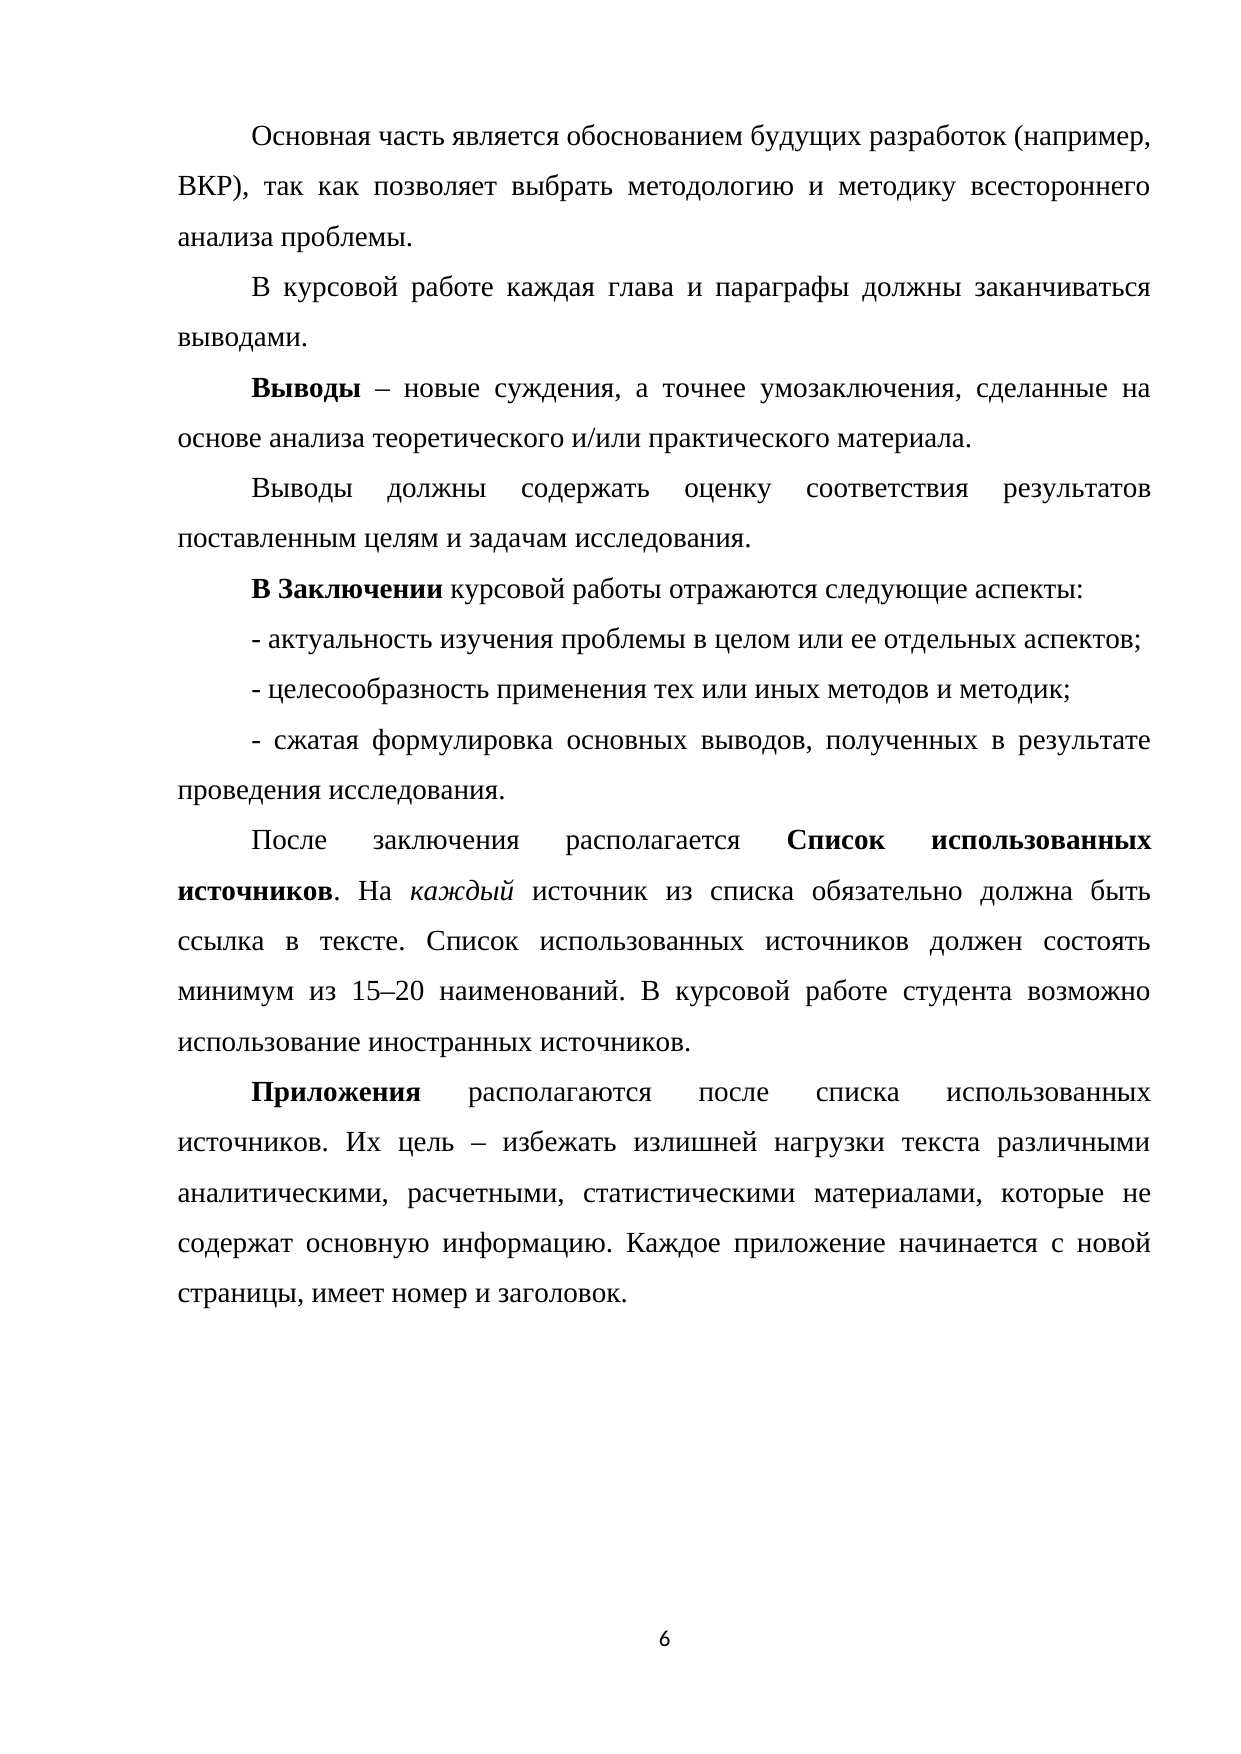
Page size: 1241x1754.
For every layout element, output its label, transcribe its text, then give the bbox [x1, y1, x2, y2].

text В курсовой работе каждая глава и параграфы должны заканчиваться выводами. [177, 269, 1152, 353]
text Выводы – новые суждения, а точнее умозаключения, сделанные на основе анализа теоретического и/или практического материала. [177, 370, 1152, 453]
text - актуальность изучения проблемы в целом или ее отдельных аспектов; [177, 621, 1152, 655]
text Приложения располагаются после списка использованных источников. Их цель – избежать излишней нагрузки текста различными аналитическими, расчетными, статистическими материалами, которые не содержат основную информацию. Каждое приложение начинается с новой страницы, имеет номер и заголовок. [177, 1074, 1152, 1309]
text После заключения располагается Список использованных источников. На каждый источник из списка обязательно должна быть ссылка в тексте. Список использованных источников должен состоять минимум из 15–20 наименований. В курсовой работе студента возможно использование иностранных источников. [177, 822, 1152, 1057]
text Выводы должны содержать оценку соответствия результатов поставленным целям и задачам исследования. [177, 470, 1152, 554]
text В Заключении курсовой работы отражаются следующие аспекты: [177, 571, 1152, 604]
text - целесообразность применения тех или иных методов и методик; [177, 672, 1152, 705]
text - сжатая формулировка основных выводов, полученных в результате проведения исследования. [177, 722, 1152, 806]
text Основная часть является обоснованием будущих разработок (например, ВКР), так как позволяет выбрать методологию и методику всестороннего анализа проблемы. [177, 118, 1152, 252]
